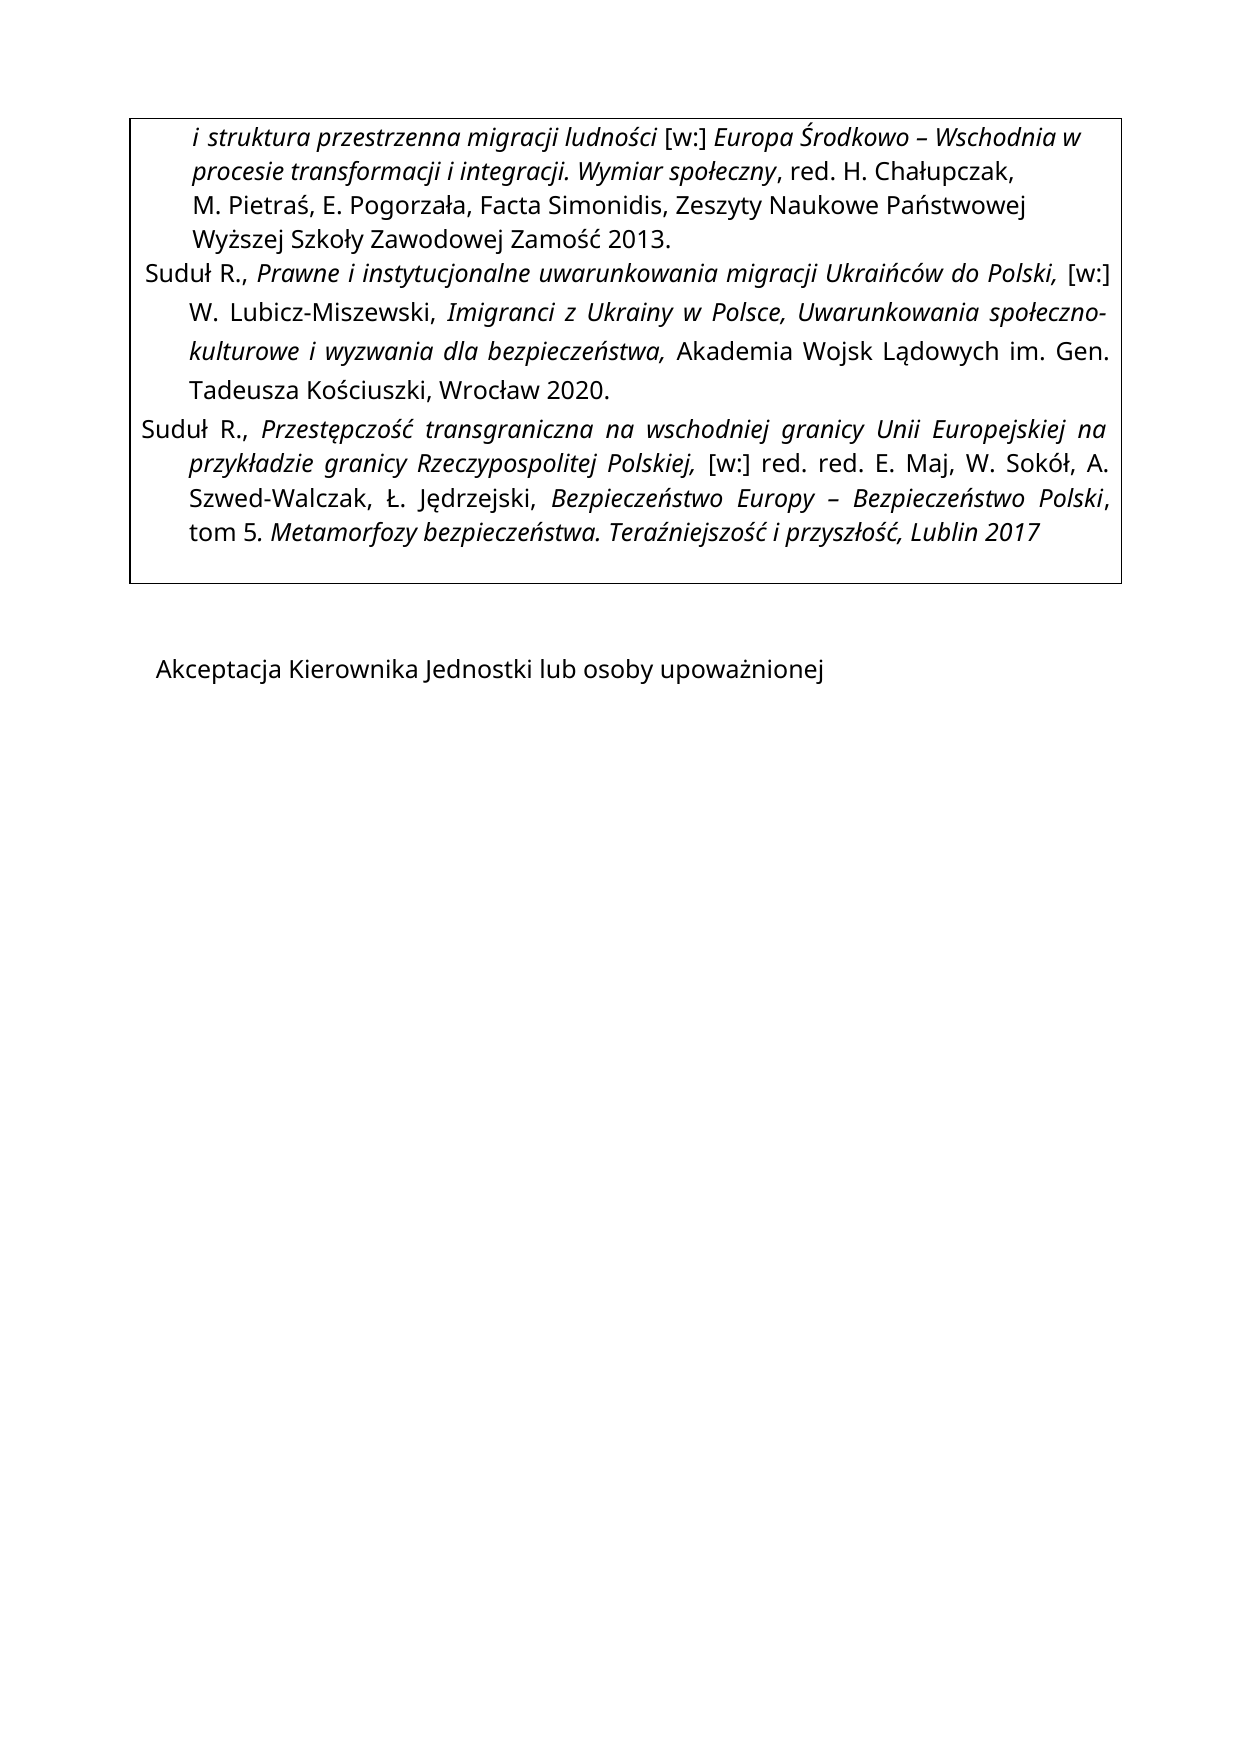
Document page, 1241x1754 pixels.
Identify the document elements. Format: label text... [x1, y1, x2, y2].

text Akceptacja Kierownika Jednostki lub osoby upoważnionej [156, 652, 1122, 686]
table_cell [131, 119, 1121, 582]
